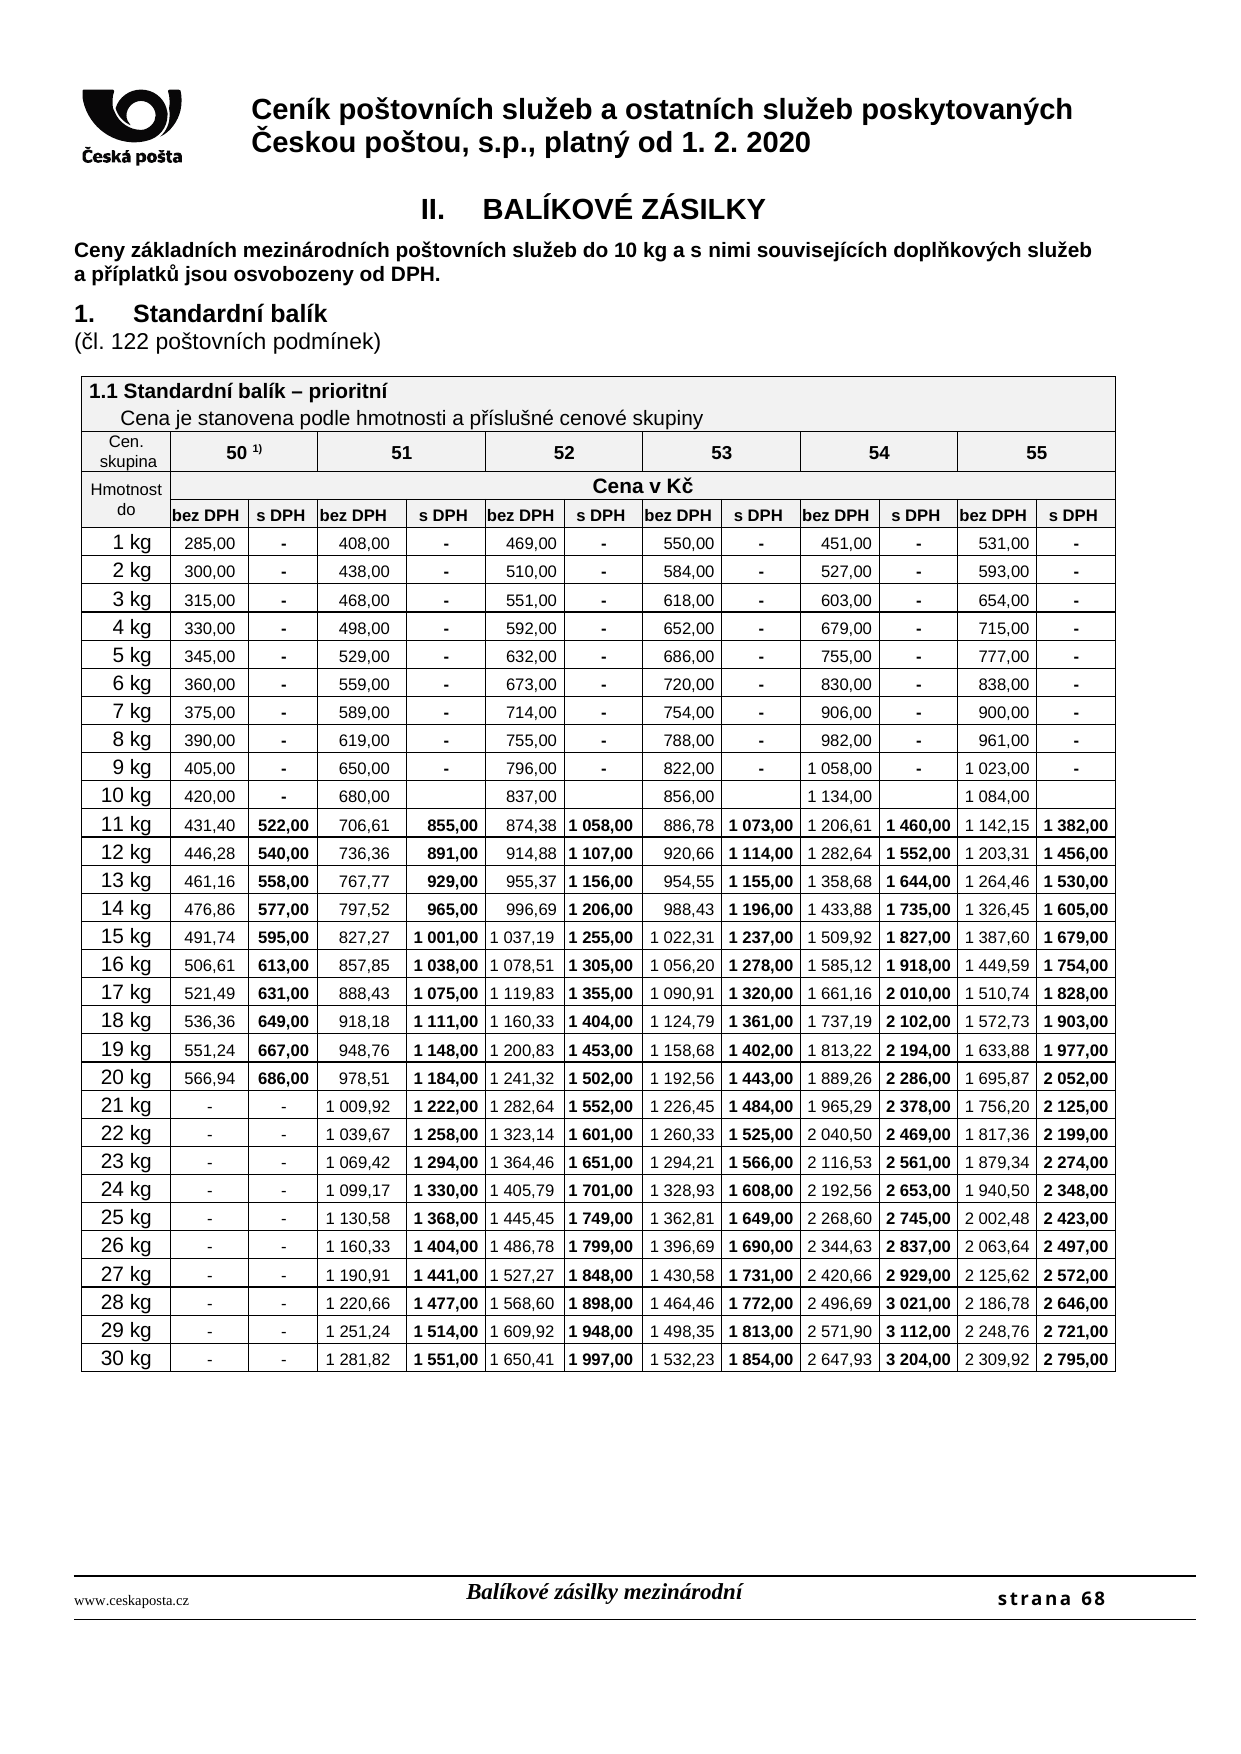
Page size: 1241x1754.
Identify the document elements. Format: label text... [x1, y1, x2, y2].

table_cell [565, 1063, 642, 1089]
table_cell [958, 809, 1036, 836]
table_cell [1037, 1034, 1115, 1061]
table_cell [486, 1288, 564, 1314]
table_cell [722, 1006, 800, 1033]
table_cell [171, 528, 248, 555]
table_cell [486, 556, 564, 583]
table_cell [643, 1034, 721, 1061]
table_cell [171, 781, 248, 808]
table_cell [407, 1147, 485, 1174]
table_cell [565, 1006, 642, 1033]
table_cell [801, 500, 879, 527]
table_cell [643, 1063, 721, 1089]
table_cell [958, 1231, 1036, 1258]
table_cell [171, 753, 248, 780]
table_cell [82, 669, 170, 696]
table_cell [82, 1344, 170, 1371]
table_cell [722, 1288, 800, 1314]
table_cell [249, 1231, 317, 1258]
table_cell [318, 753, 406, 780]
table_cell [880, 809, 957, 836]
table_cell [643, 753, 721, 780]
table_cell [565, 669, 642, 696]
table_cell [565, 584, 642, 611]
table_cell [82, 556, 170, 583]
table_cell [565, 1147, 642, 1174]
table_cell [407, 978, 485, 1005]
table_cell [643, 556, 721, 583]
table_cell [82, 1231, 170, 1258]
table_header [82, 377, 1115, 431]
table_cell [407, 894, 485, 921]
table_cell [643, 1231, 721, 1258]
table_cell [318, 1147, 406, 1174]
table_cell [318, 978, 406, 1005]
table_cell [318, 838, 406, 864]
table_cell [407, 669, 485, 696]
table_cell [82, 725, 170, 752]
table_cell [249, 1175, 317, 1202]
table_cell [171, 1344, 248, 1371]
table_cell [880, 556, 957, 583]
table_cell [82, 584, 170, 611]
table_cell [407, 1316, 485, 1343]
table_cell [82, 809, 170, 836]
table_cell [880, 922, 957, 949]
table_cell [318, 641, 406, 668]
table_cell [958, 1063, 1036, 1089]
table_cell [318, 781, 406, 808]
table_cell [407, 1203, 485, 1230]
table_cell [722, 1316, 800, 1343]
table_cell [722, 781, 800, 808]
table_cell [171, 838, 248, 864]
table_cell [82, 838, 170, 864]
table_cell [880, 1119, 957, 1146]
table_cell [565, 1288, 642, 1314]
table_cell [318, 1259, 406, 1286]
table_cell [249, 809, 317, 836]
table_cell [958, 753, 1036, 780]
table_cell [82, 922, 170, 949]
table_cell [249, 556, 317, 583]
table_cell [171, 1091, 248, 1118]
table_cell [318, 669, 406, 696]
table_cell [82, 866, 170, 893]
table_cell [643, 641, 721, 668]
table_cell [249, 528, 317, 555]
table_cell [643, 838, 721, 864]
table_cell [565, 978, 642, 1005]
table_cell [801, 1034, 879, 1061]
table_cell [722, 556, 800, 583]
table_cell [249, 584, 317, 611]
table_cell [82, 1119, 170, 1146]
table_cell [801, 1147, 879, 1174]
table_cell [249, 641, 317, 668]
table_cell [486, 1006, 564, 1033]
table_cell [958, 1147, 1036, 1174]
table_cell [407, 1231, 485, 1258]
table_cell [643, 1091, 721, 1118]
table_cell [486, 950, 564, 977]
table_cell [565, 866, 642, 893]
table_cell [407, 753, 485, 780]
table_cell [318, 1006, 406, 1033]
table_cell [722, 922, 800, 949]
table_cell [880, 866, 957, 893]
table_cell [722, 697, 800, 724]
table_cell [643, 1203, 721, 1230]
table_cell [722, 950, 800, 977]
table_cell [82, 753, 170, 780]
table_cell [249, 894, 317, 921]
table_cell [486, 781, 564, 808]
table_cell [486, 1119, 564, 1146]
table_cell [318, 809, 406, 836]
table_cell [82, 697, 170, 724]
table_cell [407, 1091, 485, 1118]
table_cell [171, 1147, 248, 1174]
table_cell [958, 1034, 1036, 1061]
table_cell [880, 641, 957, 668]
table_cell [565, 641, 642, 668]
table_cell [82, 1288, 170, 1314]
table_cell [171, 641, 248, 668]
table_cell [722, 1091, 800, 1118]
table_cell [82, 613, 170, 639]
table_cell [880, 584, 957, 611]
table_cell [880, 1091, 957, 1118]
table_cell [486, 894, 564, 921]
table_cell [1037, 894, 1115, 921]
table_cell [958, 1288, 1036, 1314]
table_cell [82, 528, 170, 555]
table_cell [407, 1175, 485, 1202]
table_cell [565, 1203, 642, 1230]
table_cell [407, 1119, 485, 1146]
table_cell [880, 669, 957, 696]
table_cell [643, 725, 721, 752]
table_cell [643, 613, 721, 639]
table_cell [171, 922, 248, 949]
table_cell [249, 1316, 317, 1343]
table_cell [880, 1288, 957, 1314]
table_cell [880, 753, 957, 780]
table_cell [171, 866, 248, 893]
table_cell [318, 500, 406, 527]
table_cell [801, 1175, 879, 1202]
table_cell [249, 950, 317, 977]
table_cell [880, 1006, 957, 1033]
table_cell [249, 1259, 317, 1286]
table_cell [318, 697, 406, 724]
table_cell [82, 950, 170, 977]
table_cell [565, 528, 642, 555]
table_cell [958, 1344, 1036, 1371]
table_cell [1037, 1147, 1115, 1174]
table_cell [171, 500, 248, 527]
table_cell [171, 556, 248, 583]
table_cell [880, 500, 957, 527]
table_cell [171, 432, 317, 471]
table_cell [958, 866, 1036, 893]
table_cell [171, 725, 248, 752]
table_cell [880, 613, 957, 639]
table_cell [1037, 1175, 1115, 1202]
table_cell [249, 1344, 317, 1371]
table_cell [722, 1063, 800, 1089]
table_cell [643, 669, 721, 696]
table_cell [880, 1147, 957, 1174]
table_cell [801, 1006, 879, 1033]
text Ceny základních mezinárodních poštovních služeb do 10 kg a s nimi souvisejících doplňkových služeb a příplatků jsou osvobozeny od DPH. [74, 238, 1137, 286]
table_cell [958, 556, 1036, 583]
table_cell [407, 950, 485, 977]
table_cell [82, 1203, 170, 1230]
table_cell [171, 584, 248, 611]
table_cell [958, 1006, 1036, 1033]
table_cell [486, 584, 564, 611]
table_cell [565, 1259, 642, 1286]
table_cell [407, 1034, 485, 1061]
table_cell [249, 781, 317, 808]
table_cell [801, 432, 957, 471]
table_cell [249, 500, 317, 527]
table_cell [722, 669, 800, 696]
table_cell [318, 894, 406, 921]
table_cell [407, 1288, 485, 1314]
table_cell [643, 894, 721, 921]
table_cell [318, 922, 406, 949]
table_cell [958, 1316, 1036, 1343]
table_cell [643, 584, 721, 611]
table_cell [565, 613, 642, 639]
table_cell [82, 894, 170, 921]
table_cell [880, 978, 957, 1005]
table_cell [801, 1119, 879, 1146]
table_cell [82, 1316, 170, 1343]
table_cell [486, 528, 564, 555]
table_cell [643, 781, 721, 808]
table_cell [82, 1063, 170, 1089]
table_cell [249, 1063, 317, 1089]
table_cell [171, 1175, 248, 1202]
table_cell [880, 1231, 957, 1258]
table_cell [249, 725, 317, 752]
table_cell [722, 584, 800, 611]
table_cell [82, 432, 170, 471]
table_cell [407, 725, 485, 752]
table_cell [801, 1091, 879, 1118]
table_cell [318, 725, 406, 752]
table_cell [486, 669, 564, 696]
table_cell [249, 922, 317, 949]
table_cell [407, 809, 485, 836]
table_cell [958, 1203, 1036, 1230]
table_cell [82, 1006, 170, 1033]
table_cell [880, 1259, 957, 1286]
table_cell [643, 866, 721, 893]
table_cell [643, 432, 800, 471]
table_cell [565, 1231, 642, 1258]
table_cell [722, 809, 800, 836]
subtitle BALÍKOVÉ ZÁSILKY [74, 192, 1137, 226]
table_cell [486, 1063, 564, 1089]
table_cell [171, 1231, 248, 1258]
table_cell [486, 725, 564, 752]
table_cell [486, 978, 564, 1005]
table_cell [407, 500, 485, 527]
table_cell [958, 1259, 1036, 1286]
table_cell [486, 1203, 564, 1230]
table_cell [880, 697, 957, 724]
text (čl. 122 poštovních podmínek) [74, 327, 1137, 354]
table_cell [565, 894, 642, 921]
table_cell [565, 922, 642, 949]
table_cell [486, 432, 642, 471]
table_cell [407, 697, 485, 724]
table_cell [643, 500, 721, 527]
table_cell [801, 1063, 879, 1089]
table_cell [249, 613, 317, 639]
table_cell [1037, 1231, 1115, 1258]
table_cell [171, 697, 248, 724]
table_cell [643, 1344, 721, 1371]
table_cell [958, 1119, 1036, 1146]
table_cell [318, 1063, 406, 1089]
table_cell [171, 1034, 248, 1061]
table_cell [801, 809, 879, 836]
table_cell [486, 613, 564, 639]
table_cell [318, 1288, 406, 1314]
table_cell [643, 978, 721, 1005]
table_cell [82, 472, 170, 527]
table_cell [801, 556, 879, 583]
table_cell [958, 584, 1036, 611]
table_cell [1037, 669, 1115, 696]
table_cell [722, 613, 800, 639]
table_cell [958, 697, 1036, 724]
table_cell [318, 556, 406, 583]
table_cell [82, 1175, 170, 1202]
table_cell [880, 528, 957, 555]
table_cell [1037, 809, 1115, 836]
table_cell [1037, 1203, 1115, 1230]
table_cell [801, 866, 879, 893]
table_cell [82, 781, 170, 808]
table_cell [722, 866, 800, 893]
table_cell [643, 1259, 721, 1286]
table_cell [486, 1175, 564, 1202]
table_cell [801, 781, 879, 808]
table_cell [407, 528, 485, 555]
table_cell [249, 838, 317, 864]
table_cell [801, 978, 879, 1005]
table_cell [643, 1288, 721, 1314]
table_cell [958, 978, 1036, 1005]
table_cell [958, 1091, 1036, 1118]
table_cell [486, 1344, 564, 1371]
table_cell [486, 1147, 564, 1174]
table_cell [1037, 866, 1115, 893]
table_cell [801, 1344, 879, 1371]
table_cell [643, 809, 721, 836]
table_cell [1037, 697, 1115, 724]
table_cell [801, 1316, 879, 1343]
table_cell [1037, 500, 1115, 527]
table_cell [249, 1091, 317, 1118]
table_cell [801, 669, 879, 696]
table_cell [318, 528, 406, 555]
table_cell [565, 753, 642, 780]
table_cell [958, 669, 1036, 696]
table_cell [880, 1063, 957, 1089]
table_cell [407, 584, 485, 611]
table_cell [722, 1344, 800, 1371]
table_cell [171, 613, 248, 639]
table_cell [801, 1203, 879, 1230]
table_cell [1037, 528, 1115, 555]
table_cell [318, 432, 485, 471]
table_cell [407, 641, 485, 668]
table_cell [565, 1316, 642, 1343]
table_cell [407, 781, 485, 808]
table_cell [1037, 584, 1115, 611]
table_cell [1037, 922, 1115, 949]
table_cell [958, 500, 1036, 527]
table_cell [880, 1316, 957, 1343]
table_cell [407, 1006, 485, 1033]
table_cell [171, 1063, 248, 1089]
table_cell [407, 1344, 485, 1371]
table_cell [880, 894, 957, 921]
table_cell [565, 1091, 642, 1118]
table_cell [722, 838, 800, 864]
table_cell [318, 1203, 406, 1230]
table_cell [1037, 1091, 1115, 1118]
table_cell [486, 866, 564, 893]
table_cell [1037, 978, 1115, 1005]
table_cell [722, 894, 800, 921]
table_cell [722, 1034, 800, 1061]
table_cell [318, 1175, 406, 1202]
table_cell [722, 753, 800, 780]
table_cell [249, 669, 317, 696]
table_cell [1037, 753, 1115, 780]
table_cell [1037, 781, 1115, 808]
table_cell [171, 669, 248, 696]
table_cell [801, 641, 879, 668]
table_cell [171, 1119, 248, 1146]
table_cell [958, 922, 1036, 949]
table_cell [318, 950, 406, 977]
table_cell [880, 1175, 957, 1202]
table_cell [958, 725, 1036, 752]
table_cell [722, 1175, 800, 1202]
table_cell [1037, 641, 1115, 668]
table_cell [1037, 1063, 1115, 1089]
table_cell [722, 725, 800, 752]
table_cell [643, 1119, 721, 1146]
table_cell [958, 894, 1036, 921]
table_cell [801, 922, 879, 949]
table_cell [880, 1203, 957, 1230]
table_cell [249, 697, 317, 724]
subtitle Standardní balík [74, 300, 1137, 327]
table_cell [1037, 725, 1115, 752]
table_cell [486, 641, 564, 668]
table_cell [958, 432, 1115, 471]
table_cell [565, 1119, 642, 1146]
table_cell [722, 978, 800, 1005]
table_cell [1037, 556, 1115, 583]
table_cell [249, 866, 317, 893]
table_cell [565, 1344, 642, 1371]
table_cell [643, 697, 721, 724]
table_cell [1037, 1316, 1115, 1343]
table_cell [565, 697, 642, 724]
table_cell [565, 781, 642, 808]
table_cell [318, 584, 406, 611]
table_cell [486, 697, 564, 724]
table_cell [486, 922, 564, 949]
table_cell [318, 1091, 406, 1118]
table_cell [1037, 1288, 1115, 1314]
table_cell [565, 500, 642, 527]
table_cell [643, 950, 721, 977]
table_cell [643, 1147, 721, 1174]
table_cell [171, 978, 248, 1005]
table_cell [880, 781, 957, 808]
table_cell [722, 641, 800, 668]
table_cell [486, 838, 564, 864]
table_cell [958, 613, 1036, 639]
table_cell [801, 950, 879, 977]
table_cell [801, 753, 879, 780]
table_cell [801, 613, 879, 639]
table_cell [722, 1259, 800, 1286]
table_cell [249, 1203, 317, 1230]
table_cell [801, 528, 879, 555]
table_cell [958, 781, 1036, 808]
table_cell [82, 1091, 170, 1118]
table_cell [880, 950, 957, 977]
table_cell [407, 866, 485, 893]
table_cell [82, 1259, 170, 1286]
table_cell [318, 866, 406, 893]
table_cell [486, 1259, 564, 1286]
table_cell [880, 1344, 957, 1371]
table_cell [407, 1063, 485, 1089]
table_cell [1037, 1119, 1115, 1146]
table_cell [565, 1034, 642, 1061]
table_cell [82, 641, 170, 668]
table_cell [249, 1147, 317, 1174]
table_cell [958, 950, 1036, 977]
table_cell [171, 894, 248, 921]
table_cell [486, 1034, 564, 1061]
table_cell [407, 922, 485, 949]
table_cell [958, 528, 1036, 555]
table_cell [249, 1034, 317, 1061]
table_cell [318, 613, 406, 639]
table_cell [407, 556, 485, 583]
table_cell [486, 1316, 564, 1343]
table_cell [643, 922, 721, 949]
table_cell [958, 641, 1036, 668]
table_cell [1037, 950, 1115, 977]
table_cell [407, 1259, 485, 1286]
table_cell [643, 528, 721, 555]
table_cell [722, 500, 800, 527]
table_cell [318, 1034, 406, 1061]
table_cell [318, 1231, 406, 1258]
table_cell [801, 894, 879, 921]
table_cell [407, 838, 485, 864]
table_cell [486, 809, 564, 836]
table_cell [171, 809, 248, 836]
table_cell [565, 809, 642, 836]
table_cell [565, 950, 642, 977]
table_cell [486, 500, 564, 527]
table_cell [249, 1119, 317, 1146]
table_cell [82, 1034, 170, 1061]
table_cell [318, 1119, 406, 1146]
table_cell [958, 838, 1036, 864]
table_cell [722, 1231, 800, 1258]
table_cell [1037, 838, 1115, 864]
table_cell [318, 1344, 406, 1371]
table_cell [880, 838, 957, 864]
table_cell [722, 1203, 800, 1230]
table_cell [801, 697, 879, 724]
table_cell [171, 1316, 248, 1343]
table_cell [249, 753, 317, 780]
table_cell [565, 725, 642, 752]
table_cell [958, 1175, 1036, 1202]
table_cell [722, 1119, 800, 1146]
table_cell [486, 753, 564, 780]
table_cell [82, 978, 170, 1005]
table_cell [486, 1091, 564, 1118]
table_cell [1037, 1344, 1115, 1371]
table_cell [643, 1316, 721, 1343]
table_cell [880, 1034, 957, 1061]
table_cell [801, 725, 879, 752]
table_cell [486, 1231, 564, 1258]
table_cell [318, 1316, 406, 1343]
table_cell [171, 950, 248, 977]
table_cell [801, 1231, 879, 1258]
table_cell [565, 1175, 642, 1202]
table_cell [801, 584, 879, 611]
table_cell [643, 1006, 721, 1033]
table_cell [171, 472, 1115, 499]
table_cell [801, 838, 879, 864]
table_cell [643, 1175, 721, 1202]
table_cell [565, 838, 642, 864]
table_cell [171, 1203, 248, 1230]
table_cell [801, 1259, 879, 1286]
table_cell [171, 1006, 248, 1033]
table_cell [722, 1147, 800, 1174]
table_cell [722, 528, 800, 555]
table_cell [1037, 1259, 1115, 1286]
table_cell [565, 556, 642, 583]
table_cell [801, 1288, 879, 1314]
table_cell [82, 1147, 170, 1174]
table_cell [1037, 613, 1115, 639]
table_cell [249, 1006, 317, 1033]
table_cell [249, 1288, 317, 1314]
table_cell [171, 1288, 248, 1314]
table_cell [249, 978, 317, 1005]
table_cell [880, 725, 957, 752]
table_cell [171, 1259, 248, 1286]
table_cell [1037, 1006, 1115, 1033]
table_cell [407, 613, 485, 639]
